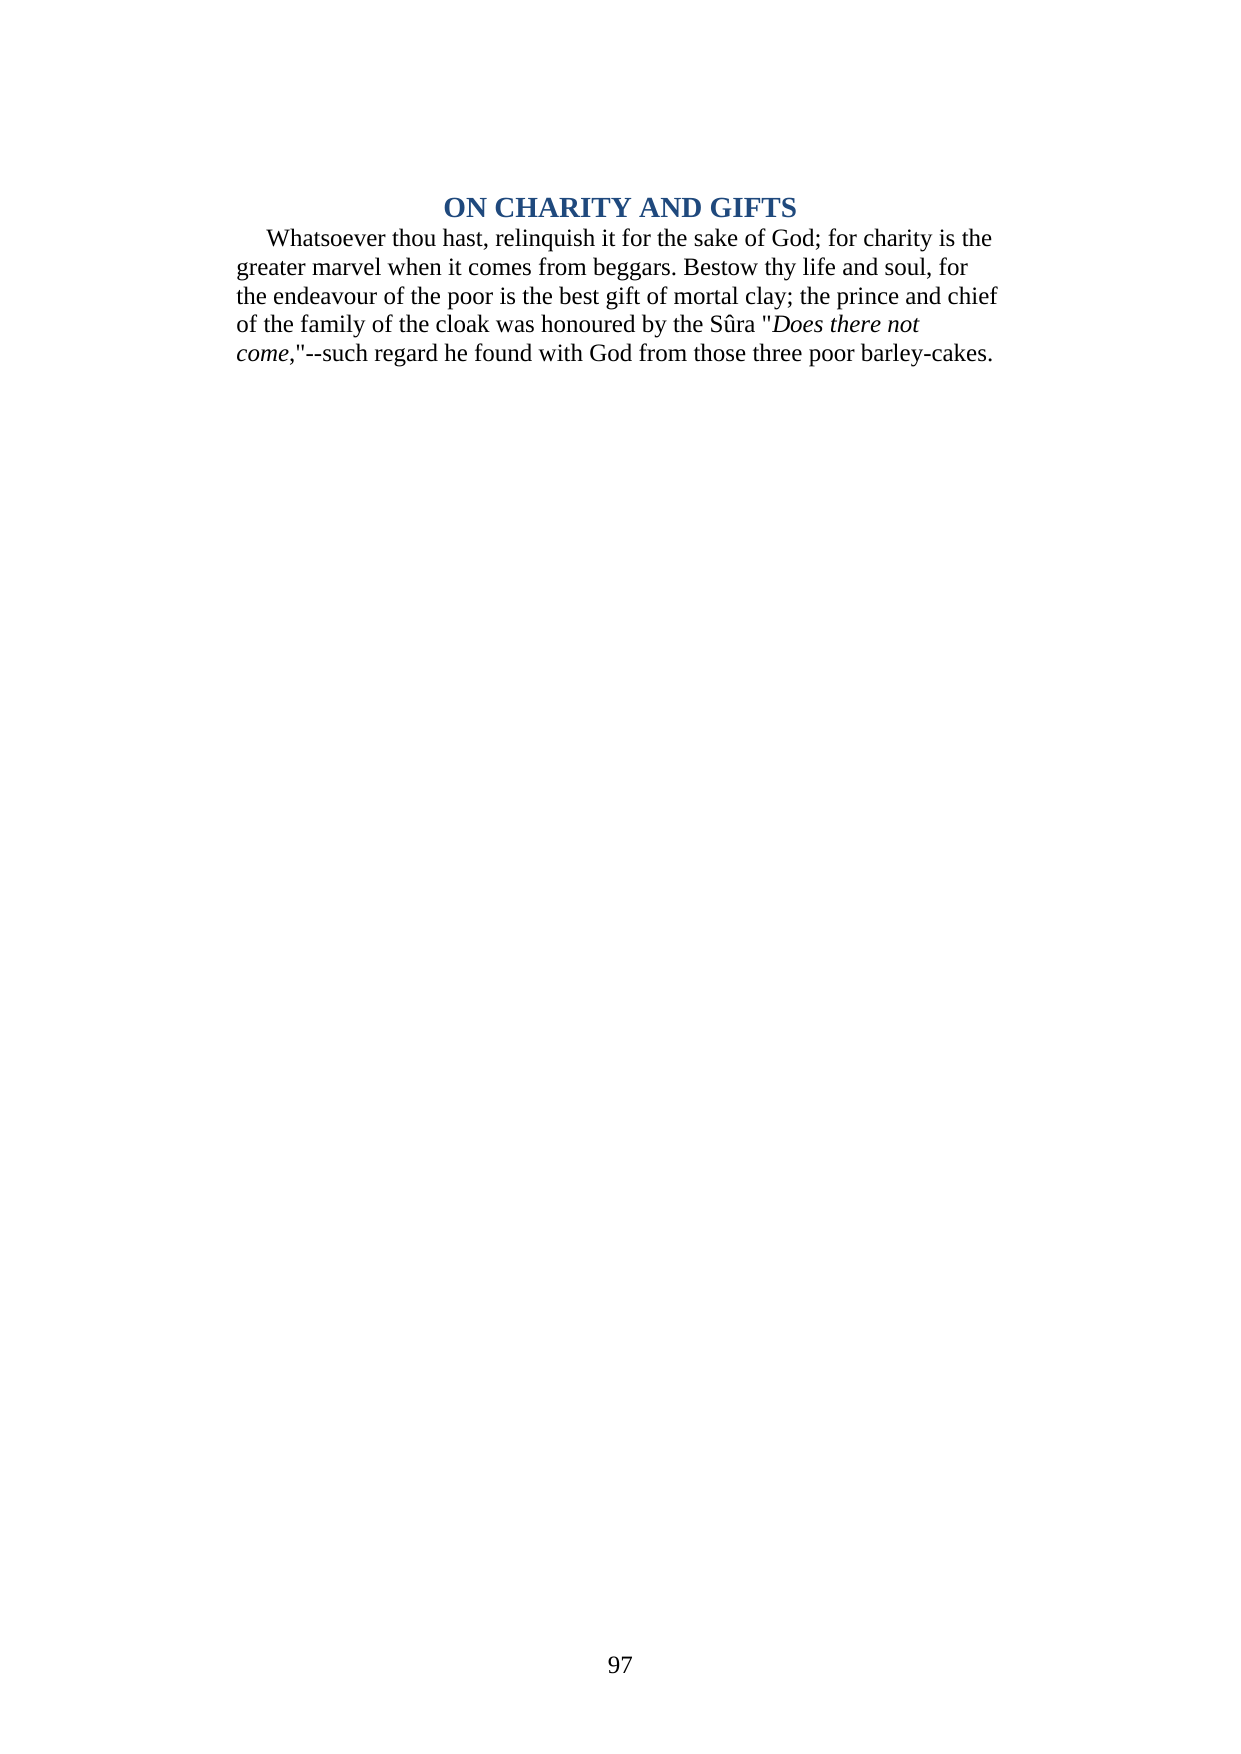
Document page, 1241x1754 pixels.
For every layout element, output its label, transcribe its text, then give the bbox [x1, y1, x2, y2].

subtitle ON CHARITY AND GIFTS [236, 190, 1004, 223]
text Whatsoever thou hast, relinquish it for the sake of God; for charity is the greater marvel when it comes from beggars. Bestow thy life and soul, for the endeavour of the poor is the best gift of mortal clay; the prince and chief of the family of the cloak was honoured by the Sûra "Does there not come,"--such regard he found with God from those three poor barley-cakes. [236, 223, 1004, 367]
